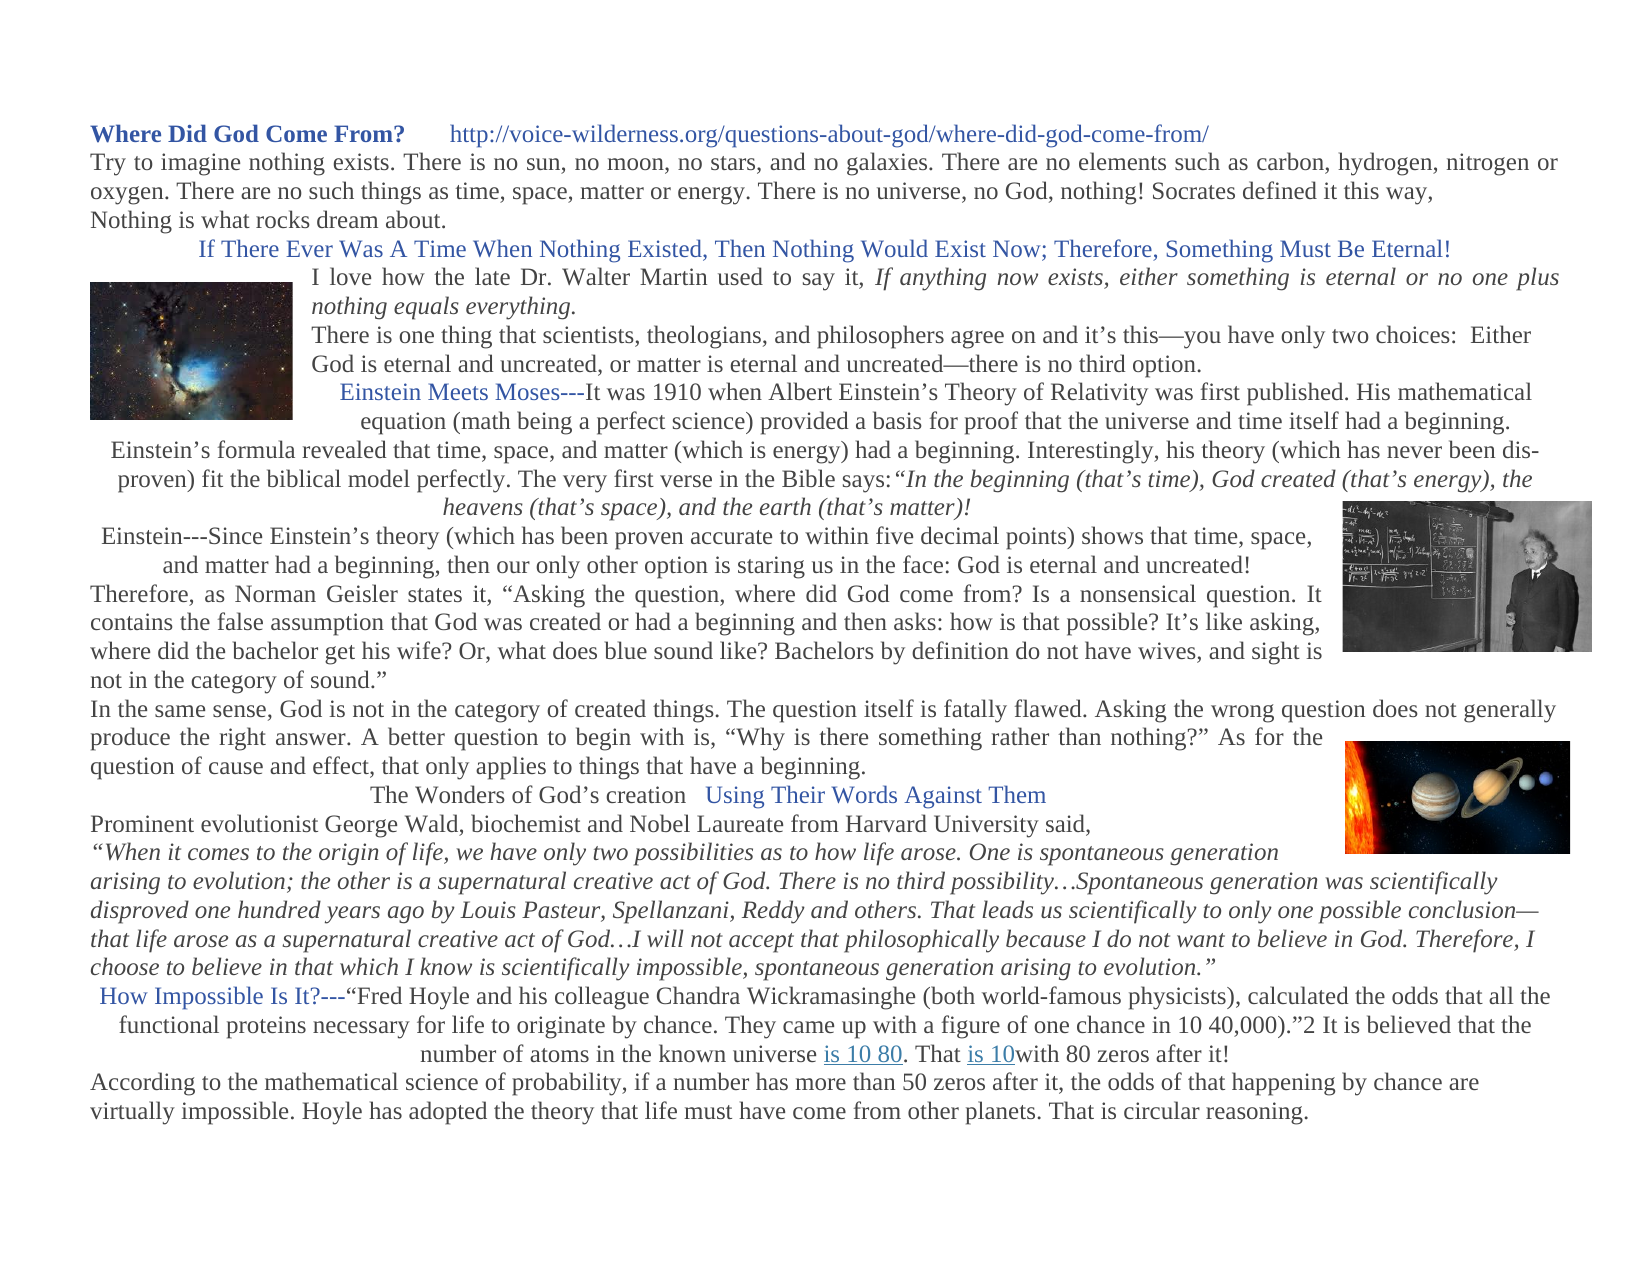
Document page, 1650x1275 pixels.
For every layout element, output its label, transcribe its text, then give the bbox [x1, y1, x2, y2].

text According to the mathematical science of probability, if a number has more than 50 zeros after it, the odds of that happening by chance are virtually impossible. Hoyle has adopted the theory that life must have come from other planets. That is circular reasoning. [90, 1067, 1560, 1125]
text Therefore, as Norman Geisler states it, “Asking the question, where did God come from? Is a nonsensical question. It contains the false assumption that God was created or had a beginning and then asks: how is that possible? It’s like asking, where did the bachelor get his wife? Or, what does blue sound like? Bachelors by definition do not have wives, and sight is not in the category of sound.” [90, 579, 1560, 694]
picture [1345, 741, 1571, 854]
text I love how the late Dr. Walter Martin used to say it, If anything now exists, either something is eternal or no one plus nothing equals everything. [90, 262, 1560, 320]
picture [1342, 501, 1592, 652]
text If There Ever Was A Time When Nothing Existed, Then Nothing Would Exist Now; Therefore, Something Must Be Eternal! [90, 234, 1560, 262]
text The Wonders of God’s creation Using Their Words Against Them [90, 780, 1345, 809]
text Nothing is what rocks dream about. [90, 205, 1560, 234]
text In the same sense, God is not in the category of created things. The question itself is fatally flawed. Asking the wrong question does not generally produce the right answer. A better question to begin with is, “Why is there something rather than nothing?” As for the question of cause and effect, that only applies to things that have a beginning. [90, 694, 1560, 780]
text Where Did God Come From? http://voice-wilderness.org/questions-about-god/where-did-god-come-from/ [90, 119, 1560, 147]
text Prominent evolutionist George Wald, biochemist and Nobel Laureate from Harvard University said, [90, 809, 1345, 837]
text There is one thing that scientists, theologians, and philosophers agree on and it’s this—you have only two choices: Either God is eternal and uncreated, or matter is eternal and uncreated—there is no third option. [293, 320, 1560, 377]
text “When it comes to the origin of life, we have only two possibilities as to how life arose. One is spontaneous generation arising to evolution; the other is a supernatural creative act of God. There is no third possibility…Spontaneous generation was scientifically disproved one hundred years ago by Louis Pasteur, Spellanzani, Reddy and others. That leads us scientifically to only one possible conclusion—that life arose as a supernatural creative act of God…I will not accept that philosophically because I do not want to believe in God. Therefore, I choose to believe in that which I know is scientifically impossible, spontaneous generation arising to evolution.” [90, 837, 1560, 981]
text How Impossible Is It?---“Fred Hoyle and his colleague Chandra Wickramasinghe (both world-famous physicists), calculated the odds that all the functional proteins necessary for life to originate by chance. They came up with a figure of one chance in 10 40,000).”2 It is believed that the number of atoms in the known universe is 10 80. That is 10with 80 zeros after it! [90, 981, 1560, 1067]
text Try to imagine nothing exists. There is no sun, no moon, no stars, and no galaxies. There are no elements such as carbon, hydrogen, nitrogen or oxygen. There are no such things as time, space, matter or energy. There is no universe, no God, nothing! Socrates defined it this way, [90, 147, 1560, 205]
text Einstein Meets Moses---It was 1910 when Albert Einstein’s Theory of Relativity was first published. His mathematical equation (math being a perfect science) provided a basis for proof that the universe and time itself had a beginning. Einstein’s formula revealed that time, space, and matter (which is energy) had a beginning. Interestingly, his theory (which has never been dis-proven) fit the biblical model perfectly. The very first verse in the Bible says:“In the beginning (that’s time), God created (that’s energy), the heavens (that’s space), and the earth (that’s matter)! [90, 377, 1560, 521]
picture [90, 282, 293, 420]
text Einstein---Since Einstein’s theory (which has been proven accurate to within five decimal points) shows that time, space, and matter had a beginning, then our only other option is staring us in the face: God is eternal and uncreated! [90, 521, 1342, 579]
